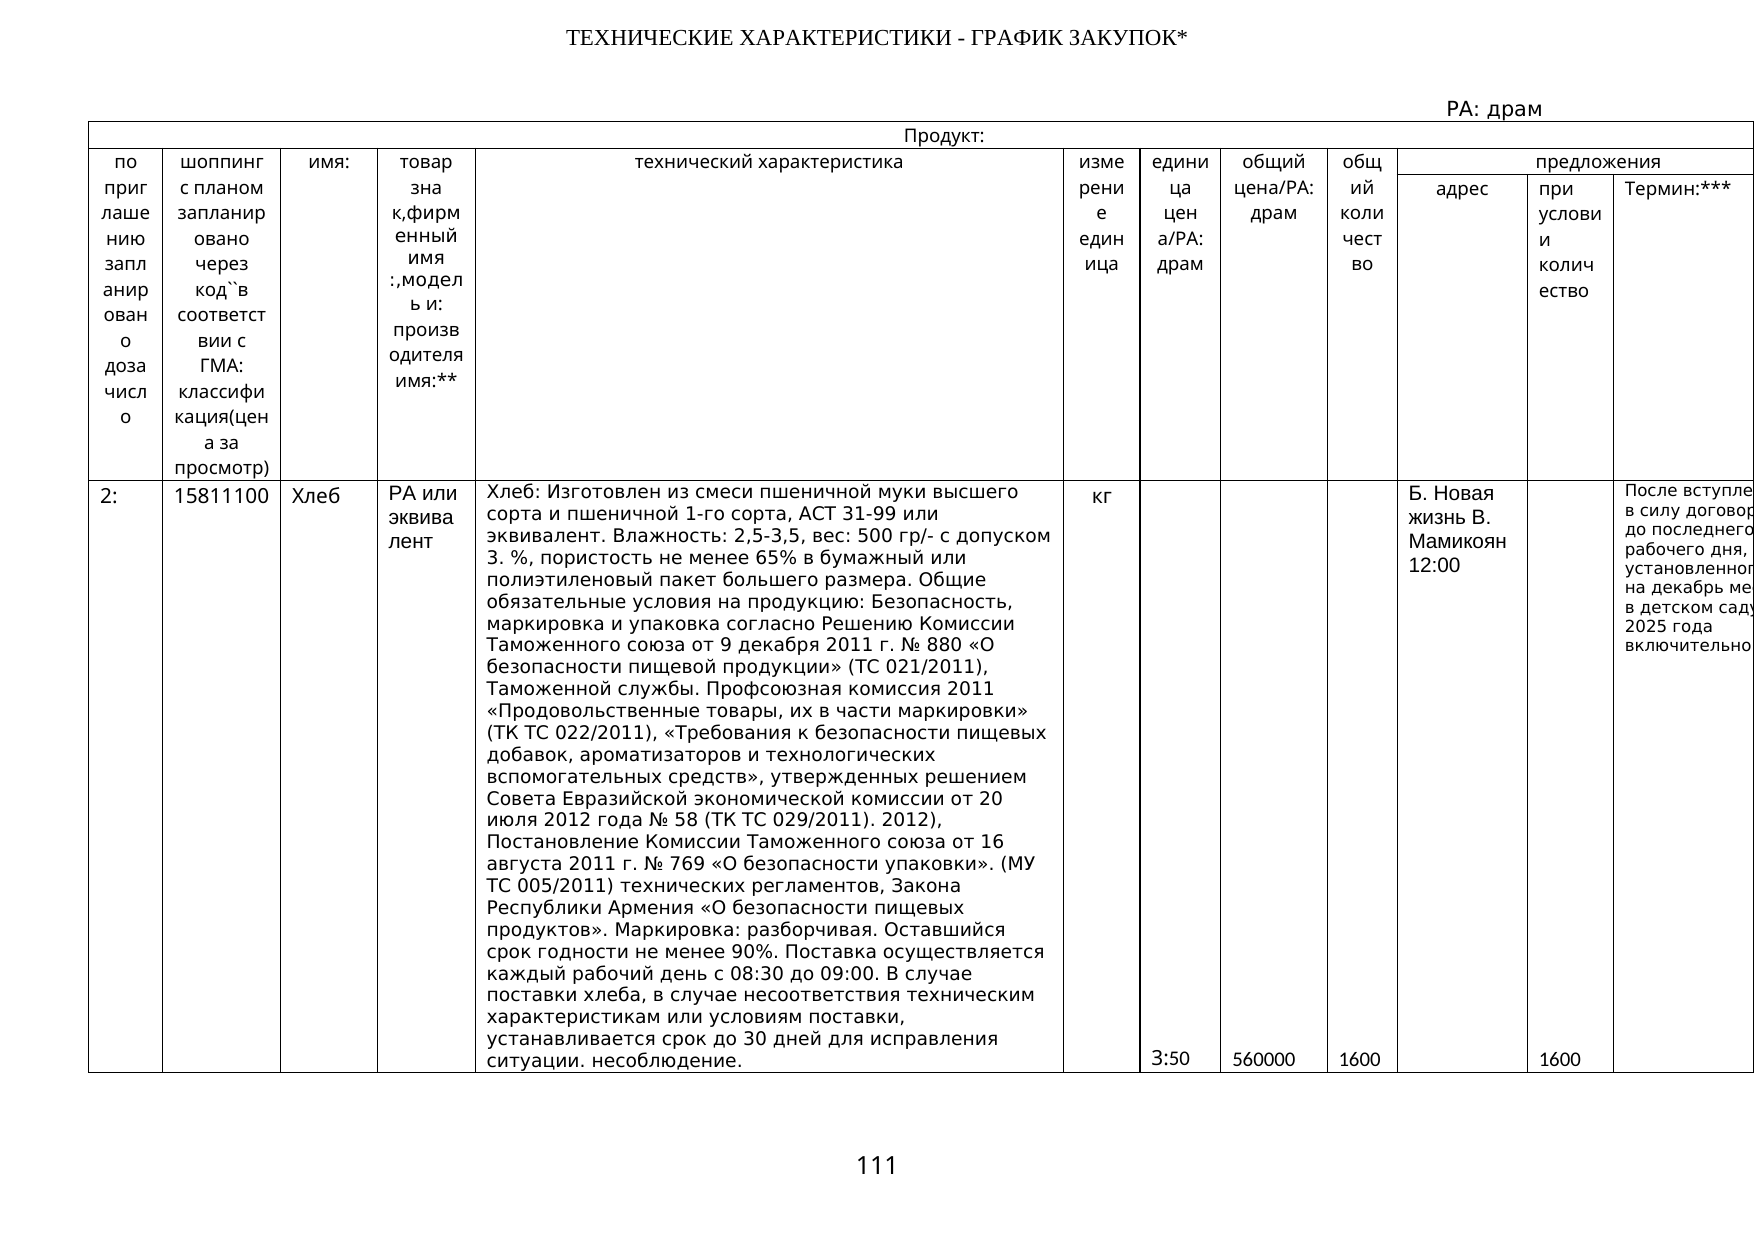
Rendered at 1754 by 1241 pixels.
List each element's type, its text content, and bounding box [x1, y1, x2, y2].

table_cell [1398, 481, 1527, 1072]
table_cell 1600 [1328, 481, 1397, 1072]
table_cell адрес [1398, 175, 1527, 480]
table_cell общий цена/РА: драм [1221, 149, 1327, 480]
table_cell по приглашению запланировано доза число [89, 149, 162, 480]
table_cell Хлеб [281, 481, 377, 1072]
table_cell при условии количество [1528, 175, 1613, 480]
table_cell РА или эквивалент [378, 481, 475, 1072]
table_cell Хлеб: Изготовлен из смеси пшеничной муки высшего сорта и пшеничной 1-го сорта, АСТ 31-99 или эквивалент. Влажность: 2,5-3,5, вес: 500 гр/- с допуском 3. %, пористость не менее 65% в бумажный или полиэтиленовый пакет большего размера. Общие обязательные условия на продукцию: Безопасность, маркировка и упаковка согласно Решению Комиссии Таможенного союза от 9 декабря 2011 г. № 880 «О безопасности пищевой продукции» (ТС 021/2011), Таможенной службы. Профсоюзная комиссия 2011 «Продовольственные товары, их в части маркировки» (ТК ТС 022/2011), «Требования к безопасности пищевых добавок, ароматизаторов и технологических вспомогательных средств», утвержденных решением Совета Евразийской экономической комиссии от 20 июля 2012 года № 58 (ТК ТС 029/2011). 2012), Постановление Комиссии Таможенного союза от 16 августа 2011 г. № 769 «О безопасности упаковки». (МУ ТС 005/2011) технических регламентов, Закона Республики Армения «О безопасности пищевых продуктов». Маркировка: разборчивая. Оставшийся срок годности не менее 90%. Поставка осуществляется каждый рабочий день с 08:30 до 09:00. В случае поставки хлеба, в случае несоответствия техническим характеристикам или условиям поставки, устанавливается срок до 30 дней для исправления ситуации. несоблюдение. [476, 481, 1063, 1072]
table_cell 3:50 [1141, 481, 1220, 1072]
table_cell имя: [281, 149, 377, 480]
table_cell товар знак,фирменный имя:,модель и: производителя имя:** [378, 149, 475, 480]
table_cell технический характеристика [476, 149, 1063, 480]
table_cell общий количество [1328, 149, 1397, 480]
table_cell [1614, 481, 1753, 1072]
table_cell Термин:*** [1614, 175, 1753, 480]
table_cell единица цена/РА: драм [1141, 149, 1220, 480]
table_cell измерение единица [1064, 149, 1139, 480]
table_cell 1600 [1528, 481, 1613, 1072]
table_cell кг [1064, 481, 1139, 1072]
table_cell шоппинг с планом запланировано через код``в соответствии с ГМА: классификация(цена за просмотр) [163, 149, 280, 480]
table_cell предложения [1398, 149, 1753, 174]
table_cell 2: [89, 481, 162, 1072]
text РА: драм [148, 97, 1606, 121]
table_cell 560000 [1221, 481, 1327, 1072]
text ТЕХНИЧЕСКИЕ ХАРАКТЕРИСТИКИ - ГРАФИК ЗАКУПОК* [148, 24, 1606, 50]
table_header Продукт: [89, 122, 1753, 147]
table_cell 15811100 [163, 481, 280, 1072]
